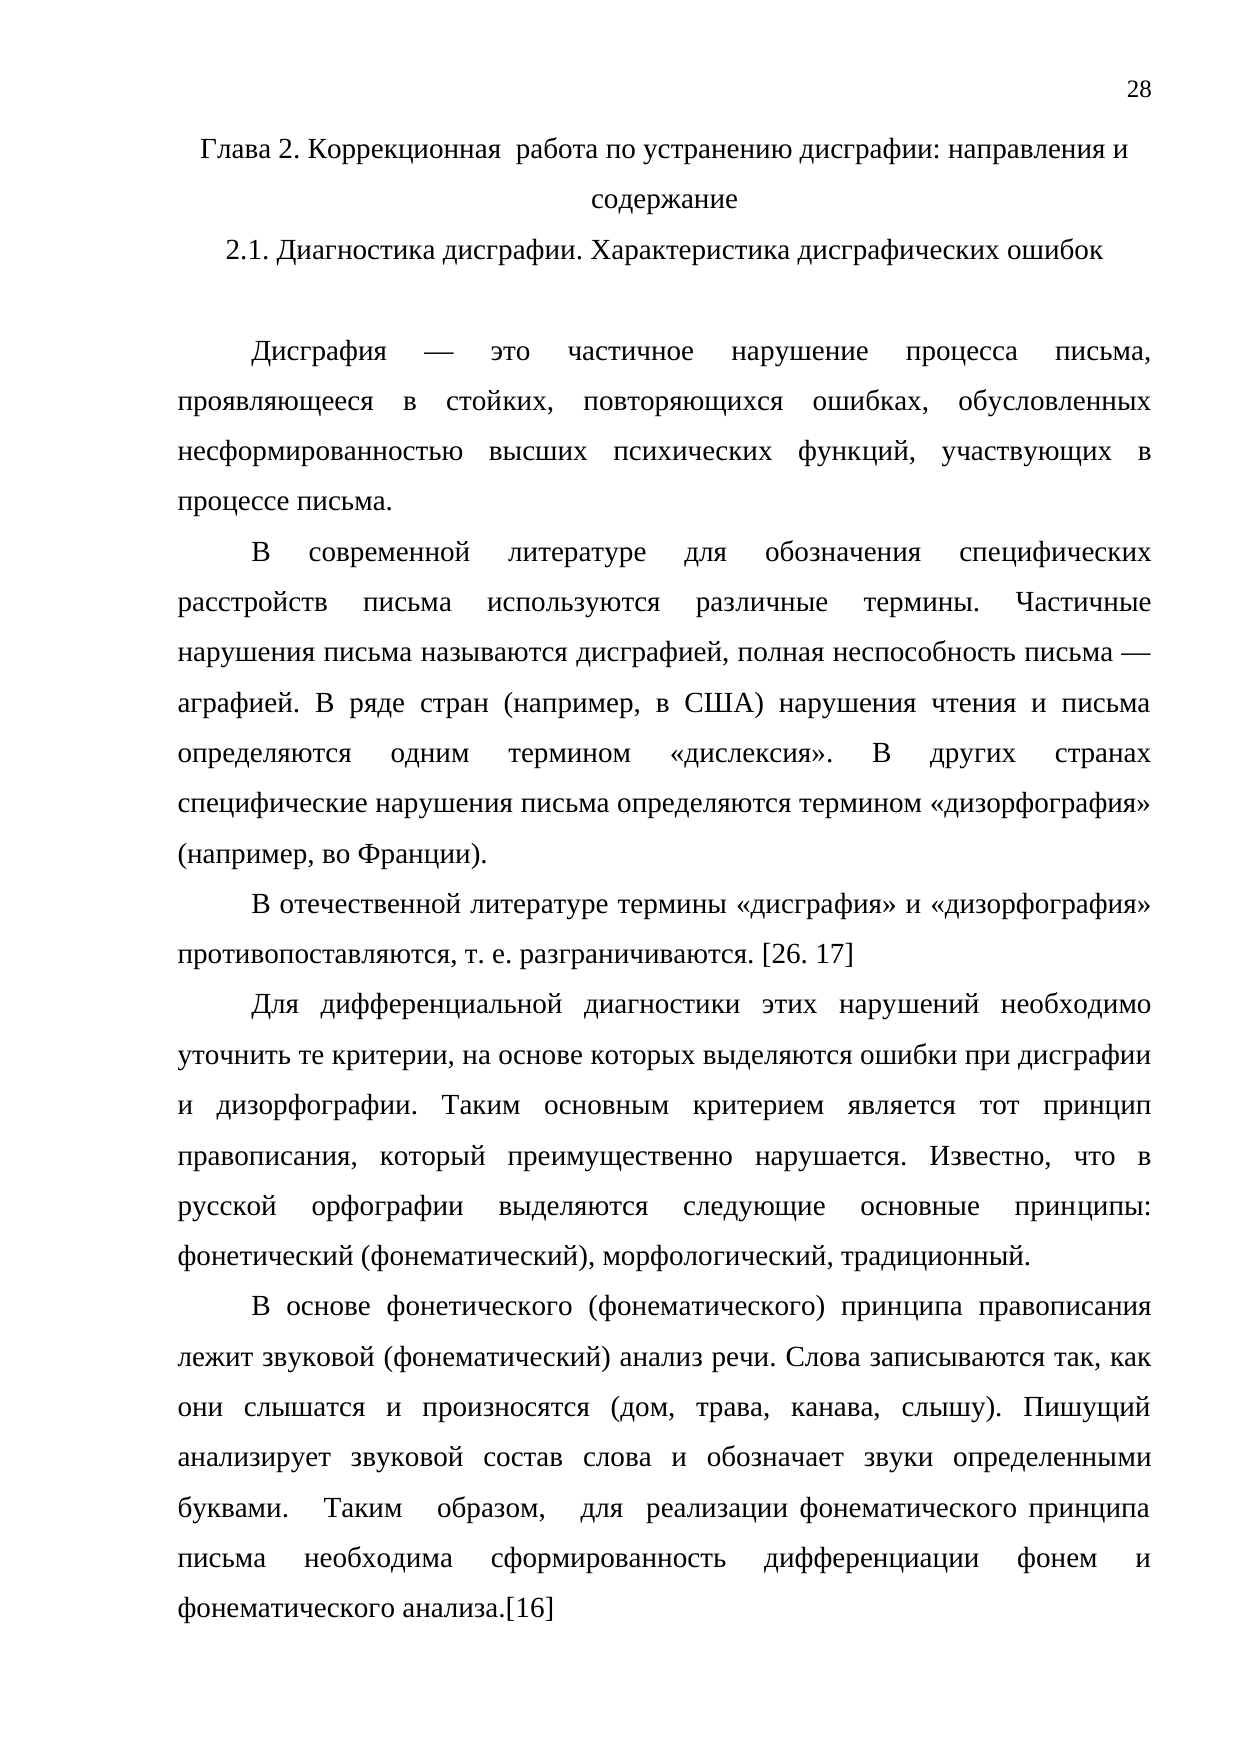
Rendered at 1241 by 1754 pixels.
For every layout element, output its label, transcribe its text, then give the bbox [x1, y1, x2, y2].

text В отечественной литературе термины «дисграфия» и «дизорфография» противопоставляются, т. е. разграничиваются. [26. 17] [177, 886, 1152, 970]
text В современной литературе для обозначения специфических расстройств письма используются различные термины. Частичные нарушения письма называются дисграфией, полная неспособность письма — аграфией. В ряде стран (например, в США) нарушения чтения и письма определяются одним термином «дислексия». В других странах специфические нарушения письма определяются термином «дизорфография» (например, во Франции). [177, 534, 1152, 869]
text Дисграфия — это частичное нарушение процесса письма, проявляющееся в стойких, повторяющихся ошибках, обусловленных несформированностью высших психических функций, участвующих в процессе письма. [177, 333, 1152, 517]
text Для дифференциальной диагностики этих нарушений необходимо уточнить те критерии, на основе которых выделяются ошибки при дисграфии и дизорфографии. Таким основным критерием является тот принцип правописания, который преимущественно нарушается. Известно, что в русской орфографии выделяются следующие основные принципы: фонетический (фонематический), морфологический, традиционный. [177, 987, 1152, 1272]
text Глава 2. Коррекционная работа по устранению дисграфии: направления и содержание [177, 131, 1152, 215]
text В основе фонетического (фонематического) принципа правописания лежит звуковой (фонематический) анализ речи. Слова записываются так, как они слышатся и произносятся (дом, трава, канава, слышу). Пишущий анализирует звуковой состав слова и обозначает звуки определенными буквами. Таким образом, для реализации фонематического принципа письма необходима сформированность дифференциации фонем и фонематического анализа.[16] [177, 1288, 1152, 1624]
text 2.1. Диагностика дисграфии. Характеристика дисграфических ошибок [177, 232, 1152, 266]
